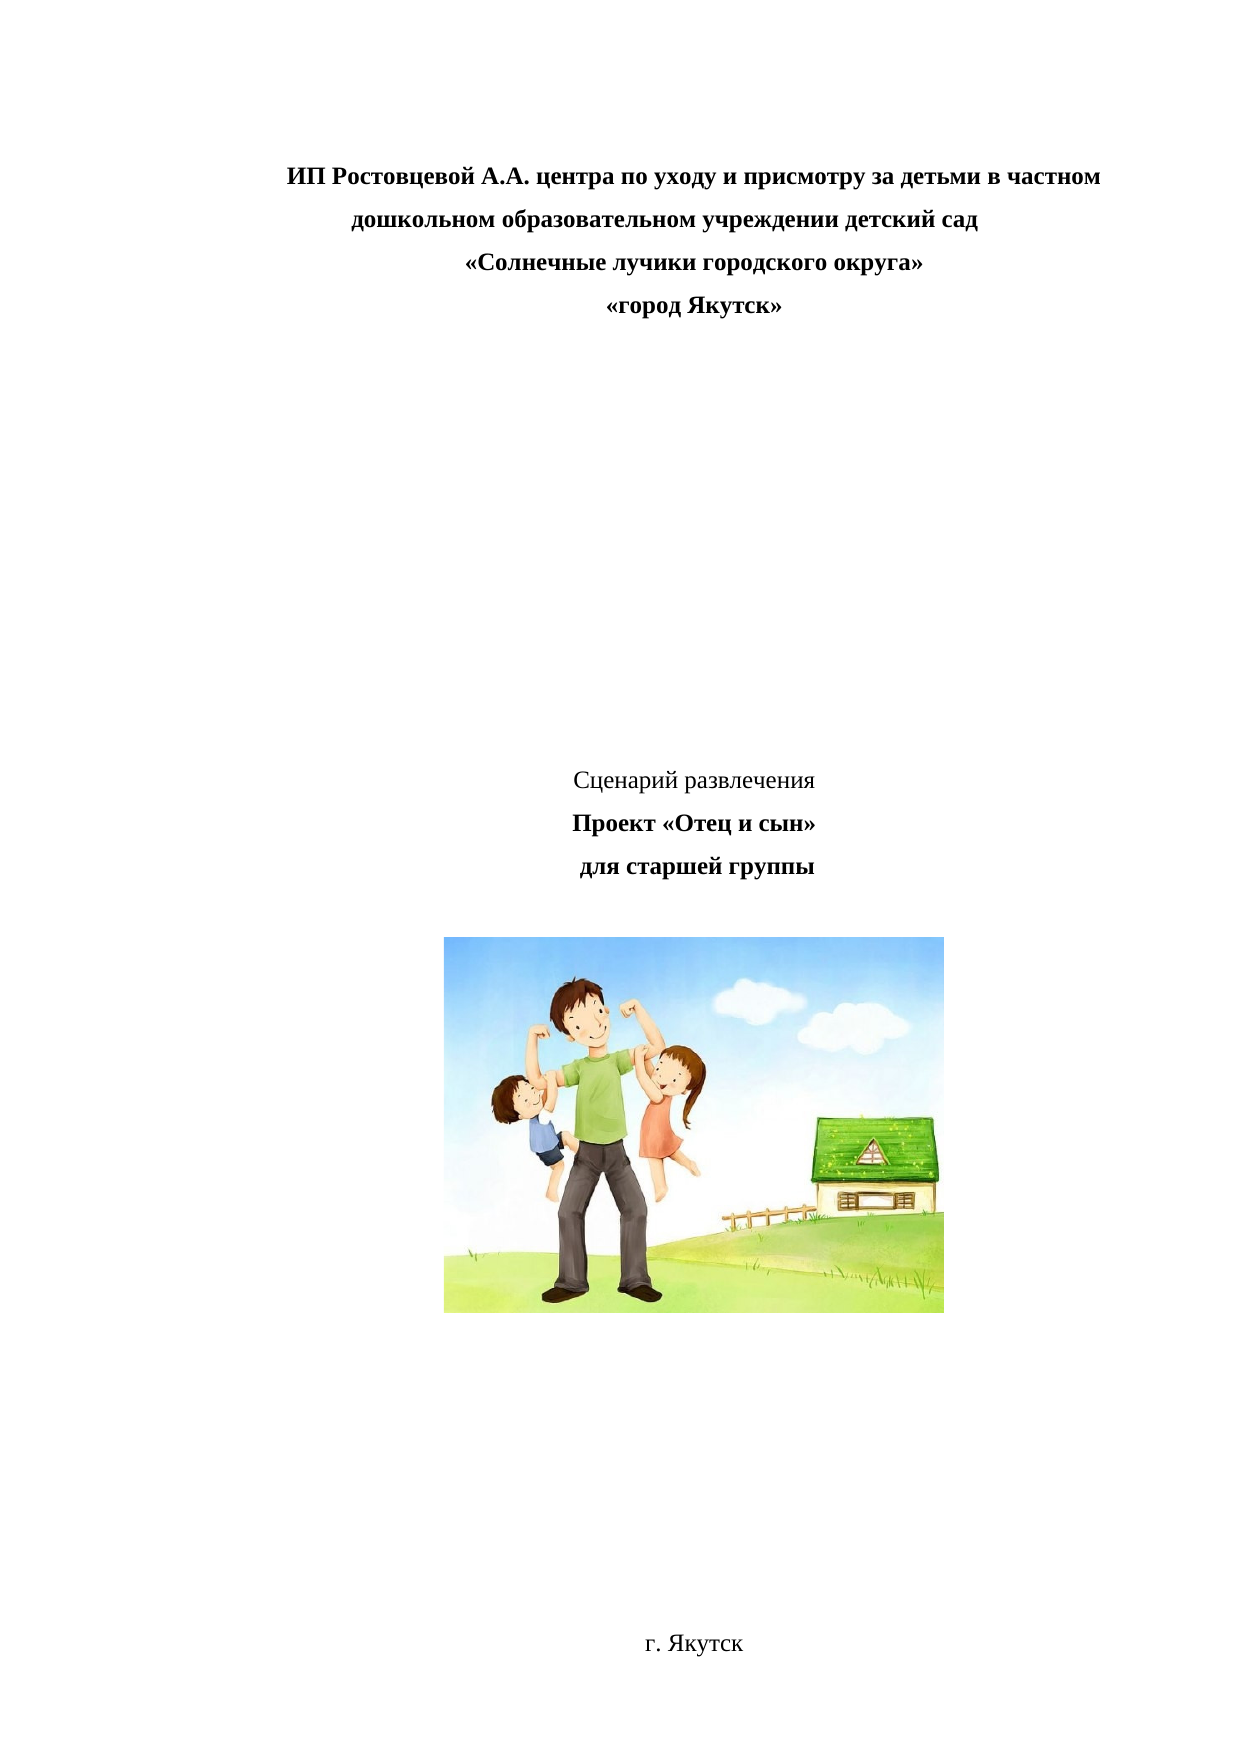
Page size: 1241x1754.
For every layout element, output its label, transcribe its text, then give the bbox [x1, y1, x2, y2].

text «Солнечные лучики городского округа» [177, 247, 1152, 276]
text ИП Ростовцевой А.А. центра по уходу и присмотру за детьми в частном дошкольном образовательном учреждении детский сад [177, 161, 1152, 233]
text «город Якутск» [177, 291, 1152, 319]
picture [443, 937, 944, 1313]
text Проект «Отец и сын» [177, 808, 1152, 837]
text г. Якутск [177, 1628, 1152, 1657]
text Сценарий развлечения [177, 765, 1152, 794]
text для старшей группы [177, 851, 1152, 880]
